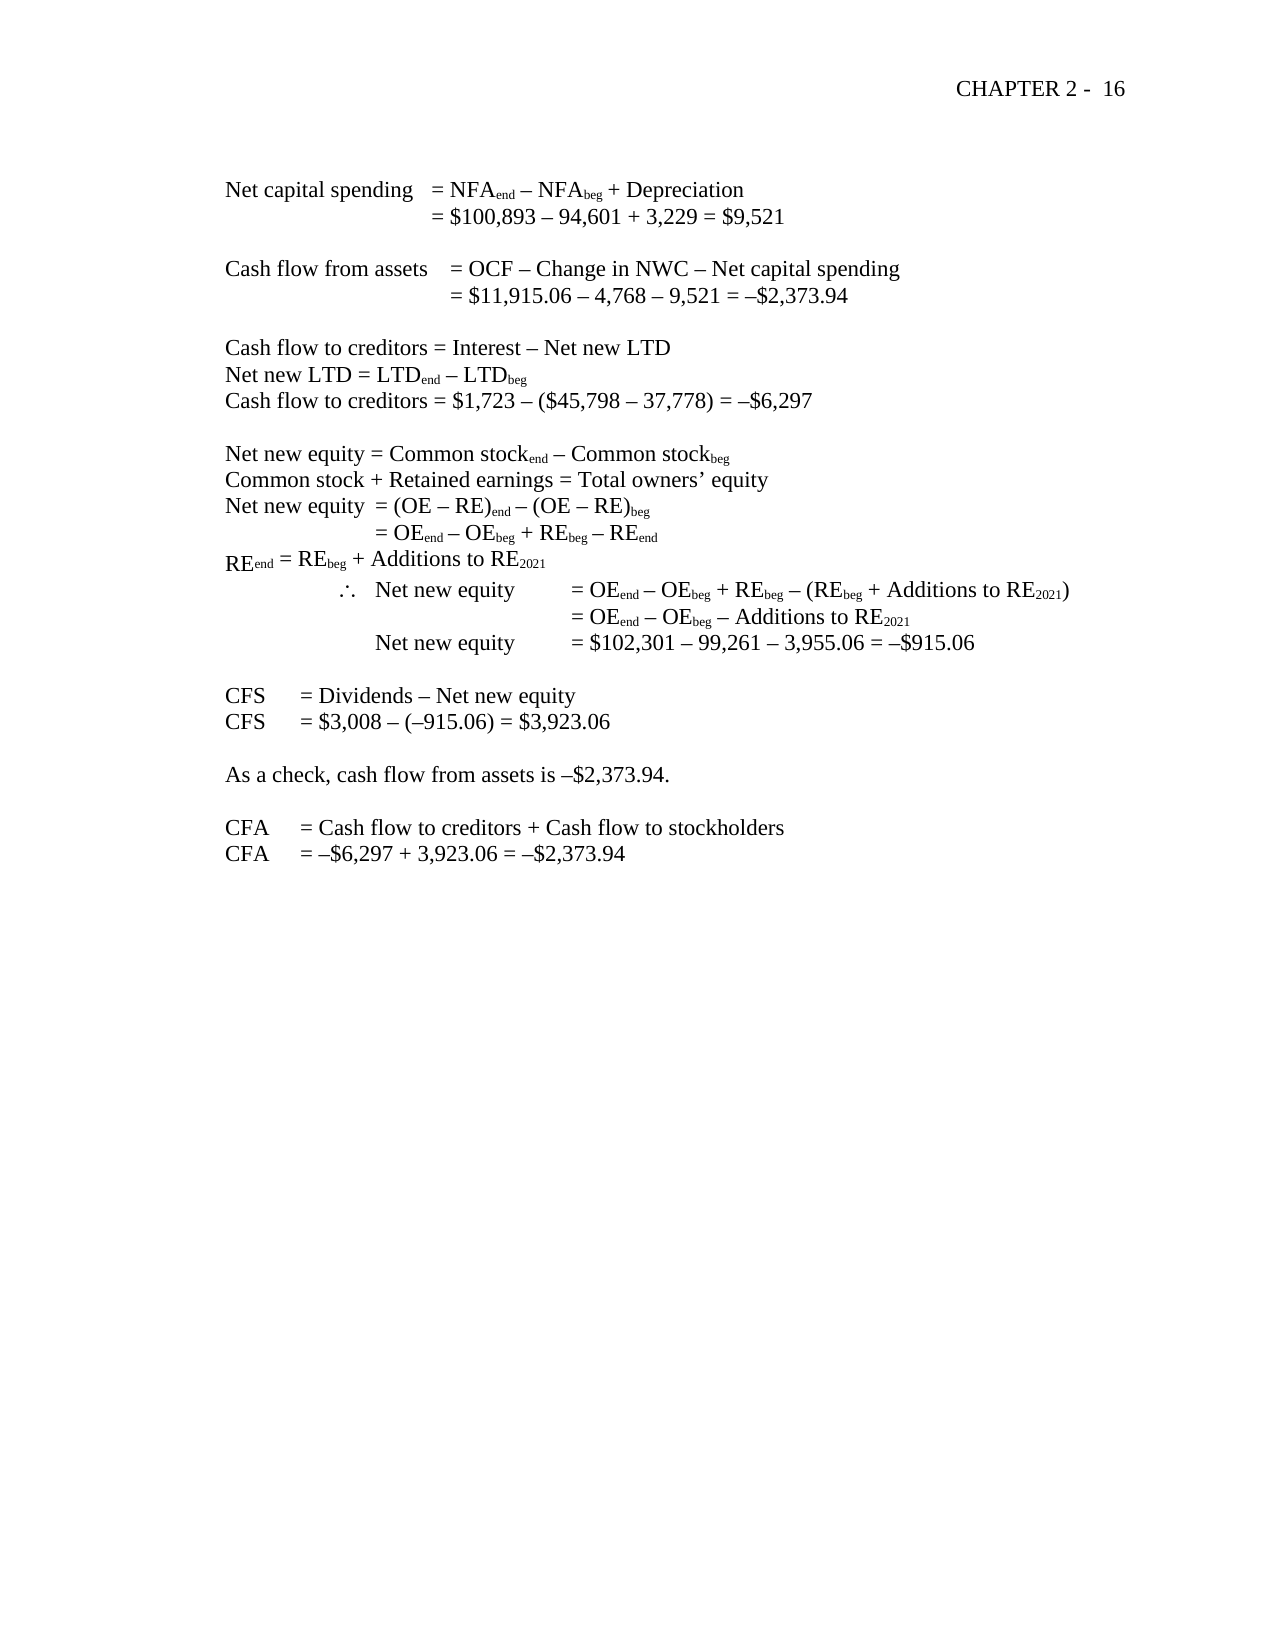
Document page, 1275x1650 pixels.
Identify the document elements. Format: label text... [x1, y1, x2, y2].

text Net new equity = Common stockend – Common stockbeg [150, 440, 1125, 466]
text CFA = Cash flow to creditors + Cash flow to stockholders [150, 813, 1125, 840]
text Net new equity = $102,301 – 99,261 – 3,955.06 = –$915.06 [375, 629, 1125, 655]
text Cash flow to creditors = Interest – Net new LTD [150, 334, 1125, 361]
text CFS = $3,008 – (–915.06) = $3,923.06 [150, 708, 1125, 734]
text Net new LTD = LTDend – LTDbeg [150, 361, 1125, 387]
text CFS = Dividends – Net new equity [150, 682, 1125, 708]
text As a check, cash flow from assets is –$2,373.94. [150, 761, 1125, 787]
text Common stock + Retained earnings = Total owners’ equity [150, 466, 1125, 493]
text Cash flow from assets = OCF – Change in NWC – Net capital spending [150, 255, 1125, 282]
text CFA = –$6,297 + 3,923.06 = –$2,373.94 [150, 840, 1125, 866]
text Net capital spending = NFAend – NFAbeg + Depreciation [150, 176, 1125, 203]
text Net new equity = (OE – RE)end – (OE – RE)beg [150, 493, 1125, 519]
list Net new equity = OEend – OEbeg + REbeg – (REbeg + Additions to RE2021) [337, 576, 1125, 603]
text = OEend – OEbeg + REbeg – REend [150, 519, 1125, 545]
text = OEend – OEbeg – Additions to RE2021 [375, 603, 1125, 629]
text = $100,893 – 94,601 + 3,229 = $9,521 [150, 203, 1125, 229]
text Cash flow to creditors = $1,723 – ($45,798 – 37,778) = –$6,297 [150, 387, 1125, 413]
text REend = REbeg + Additions to RE2021 [150, 545, 1125, 576]
text = $11,915.06 – 4,768 – 9,521 = –$2,373.94 [150, 282, 1125, 308]
